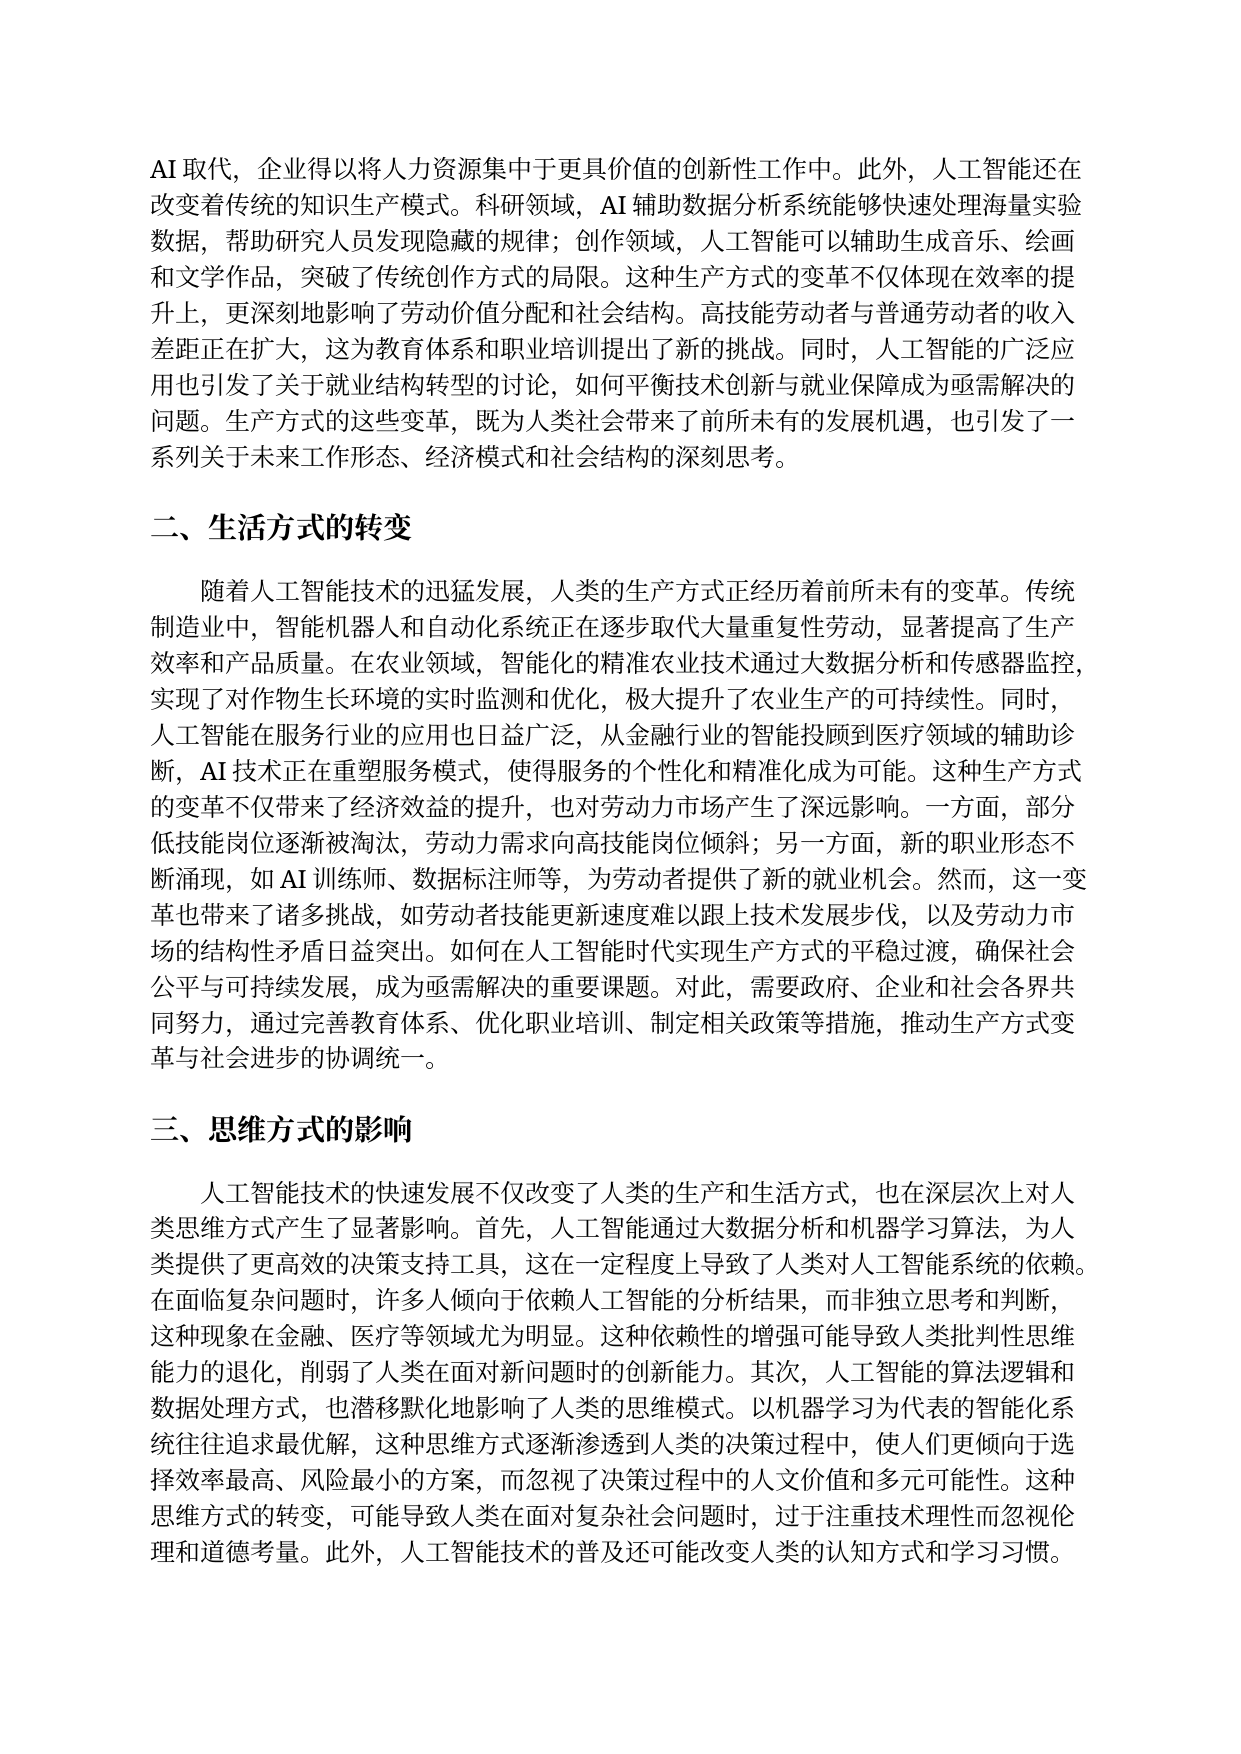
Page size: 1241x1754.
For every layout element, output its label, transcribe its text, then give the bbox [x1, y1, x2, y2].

subtitle 三、思维方式的影响 [150, 1106, 1090, 1148]
text 随着人工智能技术的迅猛发展，人类的生产方式正经历着前所未有的变革。传统制造业中，智能机器人和自动化系统正在逐步取代大量重复性劳动，显著提高了生产效率和产品质量。在农业领域，智能化的精准农业技术通过大数据分析和传感器监控，实现了对作物生长环境的实时监测和优化，极大提升了农业生产的可持续性。同时，人工智能在服务行业的应用也日益广泛，从金融行业的智能投顾到医疗领域的辅助诊断，AI技术正在重塑服务模式，使得服务的个性化和精准化成为可能。这种生产方式的变革不仅带来了经济效益的提升，也对劳动力市场产生了深远影响。一方面，部分低技能岗位逐渐被淘汰，劳动力需求向高技能岗位倾斜；另一方面，新的职业形态不断涌现，如AI训练师、数据标注师等，为劳动者提供了新的就业机会。然而，这一变革也带来了诸多挑战，如劳动者技能更新速度难以跟上技术发展步伐，以及劳动力市场的结构性矛盾日益突出。如何在人工智能时代实现生产方式的平稳过渡，确保社会公平与可持续发展，成为亟需解决的重要课题。对此，需要政府、企业和社会各界共同努力，通过完善教育体系、优化职业培训、制定相关政策等措施，推动生产方式变革与社会进步的协调统一。 [150, 572, 1090, 1075]
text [150, 1173, 1090, 1568]
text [150, 150, 1090, 474]
subtitle 二、生活方式的转变 [150, 505, 1090, 547]
